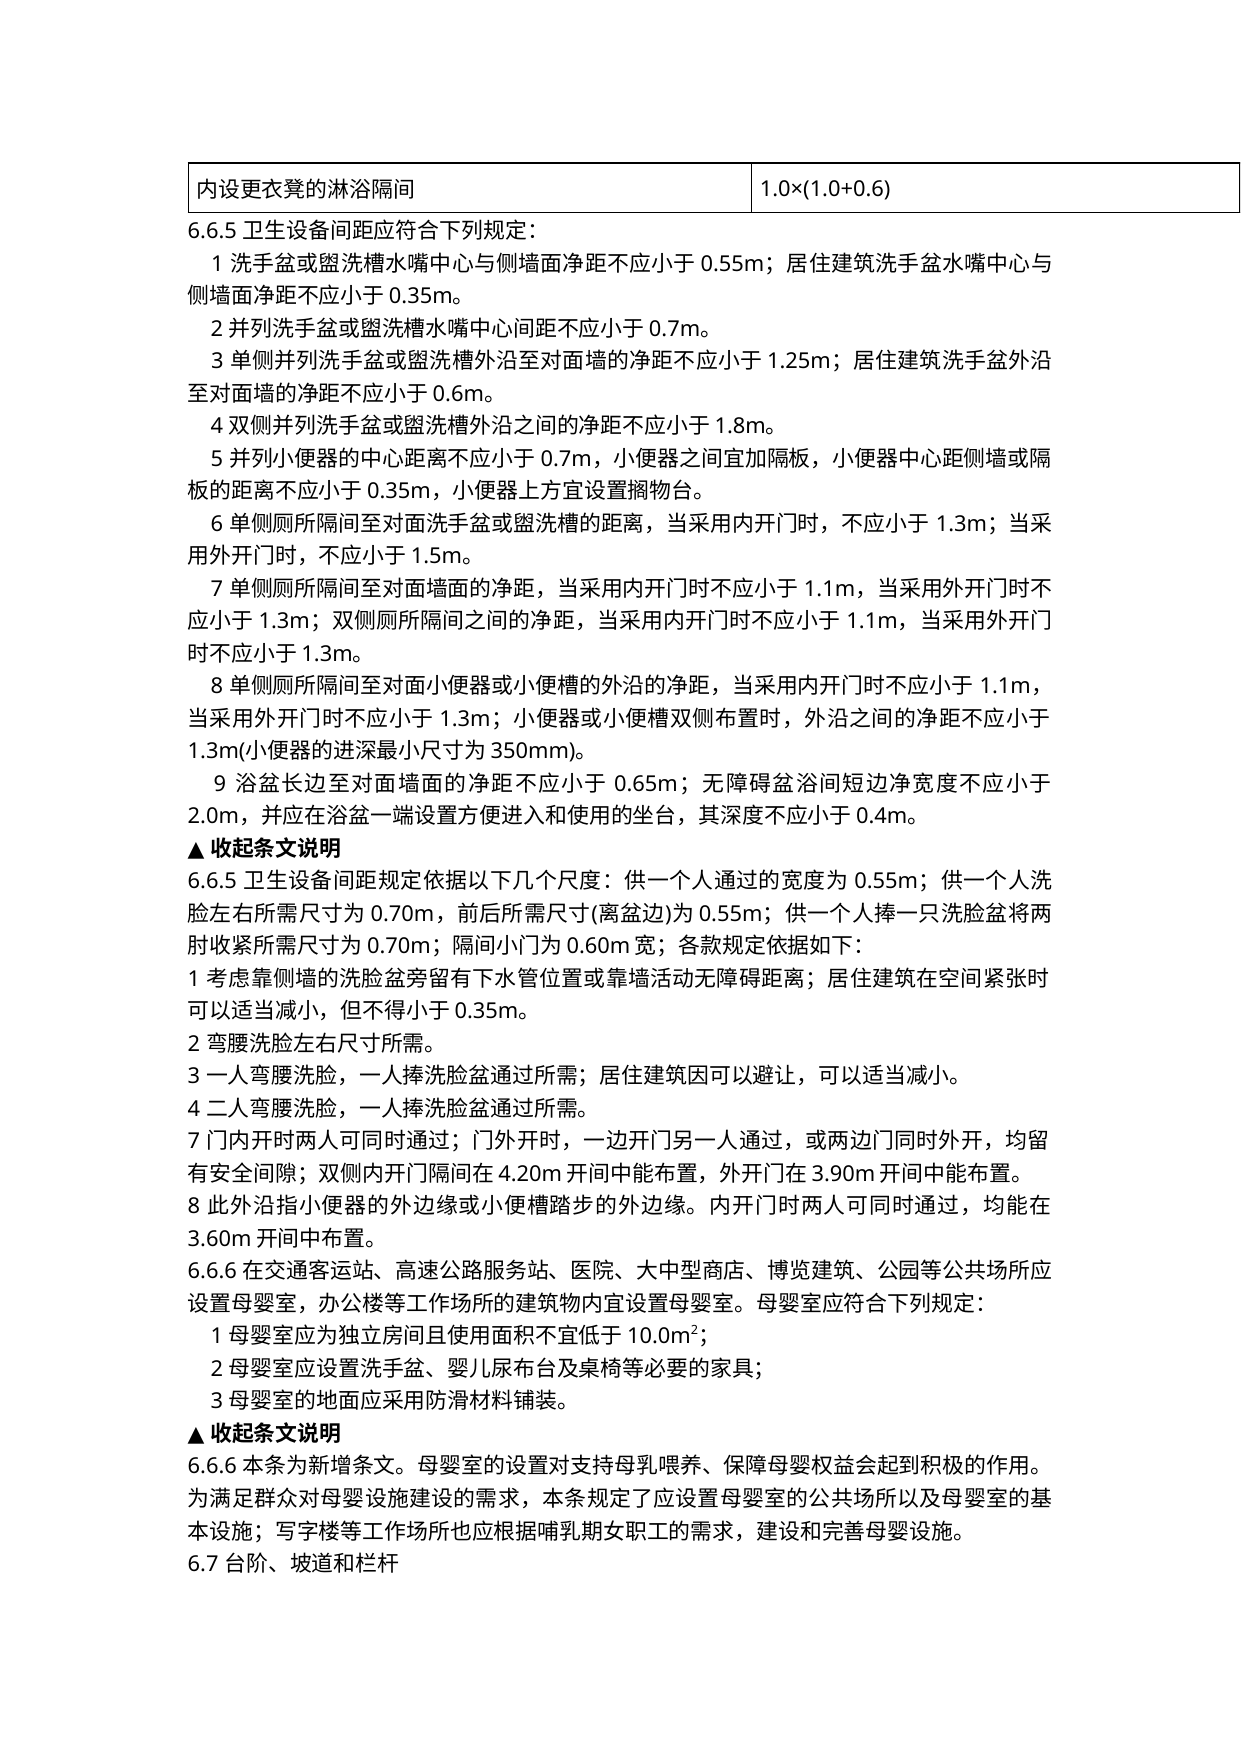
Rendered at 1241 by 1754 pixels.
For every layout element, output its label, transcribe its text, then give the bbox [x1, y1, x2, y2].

text 4 双侧并列洗手盆或盥洗槽外沿之间的净距不应小于1.8m。 [187, 408, 1053, 441]
text 6.7 台阶、坡道和栏杆 [187, 1546, 1053, 1578]
text 3 母婴室的地面应采用防滑材料铺装。 ▲ 收起条文说明 6.6.6 本条为新增条文。母婴室的设置对支持母乳喂养、保障母婴权益会起到积极的作用。为满足群众对母婴设施建设的需求，本条规定了应设置母婴室的公共场所以及母婴室的基本设施；写字楼等工作场所也应根据哺乳期女职工的需求，建设和完善母婴设施。 [187, 1383, 1053, 1546]
text 1 洗手盆或盥洗槽水嘴中心与侧墙面净距不应小于0.55m；居住建筑洗手盆水嘴中心与侧墙面净距不应小于0.35m。 [187, 246, 1053, 311]
text 6.6.5 卫生设备间距应符合下列规定： [187, 213, 1053, 246]
text 8 单侧厕所隔间至对面小便器或小便槽的外沿的净距，当采用内开门时不应小于1.1m，当采用外开门时不应小于1.3m；小便器或小便槽双侧布置时，外沿之间的净距不应小于1.3m(小便器的进深最小尺寸为350mm)。 [187, 668, 1053, 766]
text 7 单侧厕所隔间至对面墙面的净距，当采用内开门时不应小于1.1m，当采用外开门时不应小于1.3m；双侧厕所隔间之间的净距，当采用内开门时不应小于1.1m，当采用外开门时不应小于1.3m。 [187, 571, 1053, 668]
text 6 单侧厕所隔间至对面洗手盆或盥洗槽的距离，当采用内开门时，不应小于1.3m；当采用外开门时，不应小于1.5m。 [187, 506, 1053, 571]
text 5 并列小便器的中心距离不应小于0.7m，小便器之间宜加隔板，小便器中心距侧墙或隔板的距离不应小于0.35m，小便器上方宜设置搁物台。 [187, 441, 1053, 506]
text 9 浴盆长边至对面墙面的净距不应小于0.65m；无障碍盆浴间短边净宽度不应小于2.0m，并应在浴盆一端设置方便进入和使用的坐台，其深度不应小于0.4m。 ▲ 收起条文说明 6.6.5 卫生设备间距规定依据以下几个尺度：供一个人通过的宽度为0.55m；供一个人洗脸左右所需尺寸为0.70m，前后所需尺寸(离盆边)为0.55m；供一个人捧一只洗脸盆将两肘收紧所需尺寸为0.70m；隔间小门为0.60m宽；各款规定依据如下： 1 考虑靠侧墙的洗脸盆旁留有下水管位置或靠墙活动无障碍距离；居住建筑在空间紧张时可以适当减小，但不得小于0.35m。 2 弯腰洗脸左右尺寸所需。 3 一人弯腰洗脸，一人捧洗脸盆通过所需；居住建筑因可以避让，可以适当减小。 4 二人弯腰洗脸，一人捧洗脸盆通过所需。 7 门内开时两人可同时通过；门外开时，一边开门另一人通过，或两边门同时外开，均留有安全间隙；双侧内开门隔间在4.20m开间中能布置，外开门在3.90m开间中能布置。 8 此外沿指小便器的外边缘或小便槽踏步的外边缘。内开门时两人可同时通过，均能在3.60m开间中布置。 [187, 766, 1053, 1253]
text 6.6.6 在交通客运站、高速公路服务站、医院、大中型商店、博览建筑、公园等公共场所应设置母婴室，办公楼等工作场所的建筑物内宜设置母婴室。母婴室应符合下列规定： [187, 1253, 1053, 1318]
table_cell 1.0×(1.0+0.6) [752, 164, 1239, 212]
text 3 单侧并列洗手盆或盥洗槽外沿至对面墙的净距不应小于1.25m；居住建筑洗手盆外沿至对面墙的净距不应小于0.6m。 [187, 343, 1053, 408]
text 1 母婴室应为独立房间且使用面积不宜低于10.0m2； [187, 1318, 1053, 1351]
text 2 并列洗手盆或盥洗槽水嘴中心间距不应小于0.7m。 [187, 311, 1053, 343]
table_cell 内设更衣凳的淋浴隔间 [189, 164, 751, 212]
text 2 母婴室应设置洗手盆、婴儿尿布台及桌椅等必要的家具； [187, 1351, 1053, 1383]
